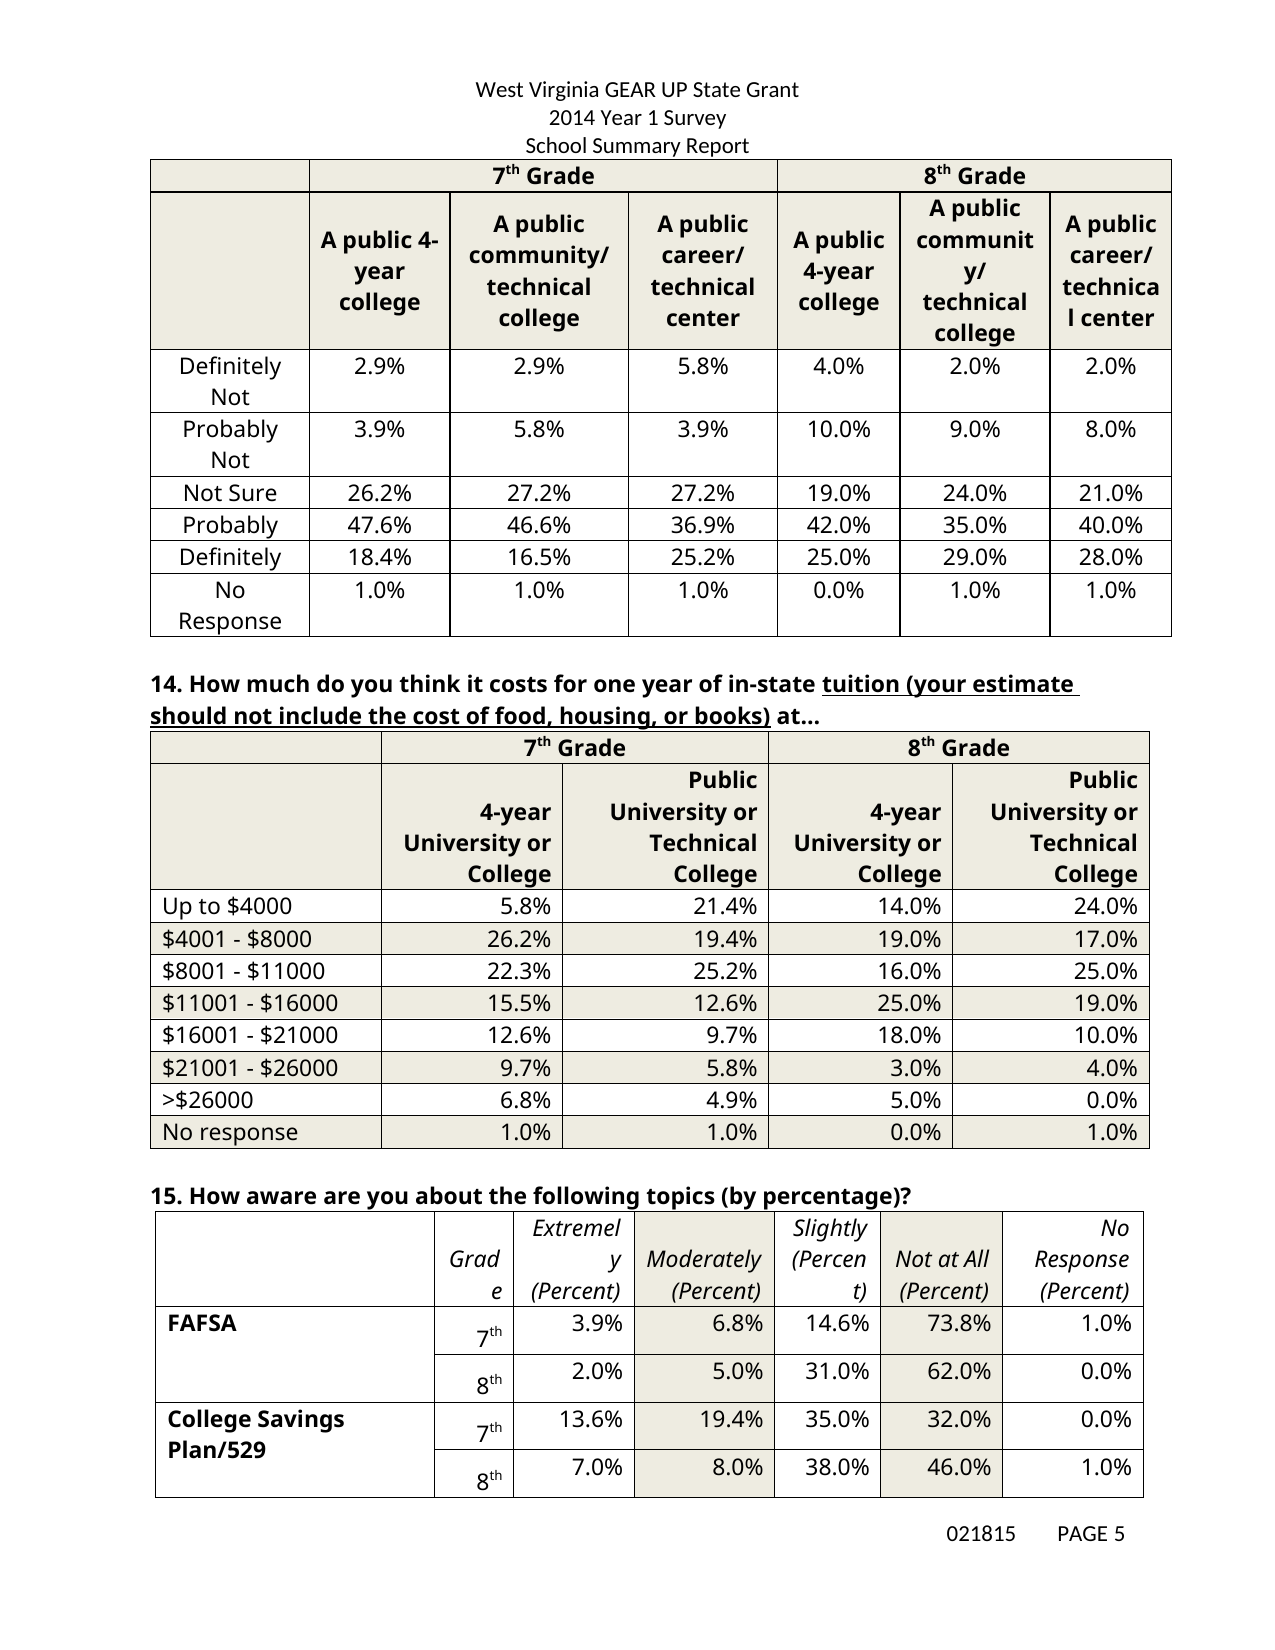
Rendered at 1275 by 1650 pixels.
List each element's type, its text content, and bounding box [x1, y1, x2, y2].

table_cell 10.0% [953, 1020, 1149, 1051]
table_cell 18.0% [769, 1020, 952, 1051]
table_cell >$26000 [151, 1084, 381, 1115]
table_header Slightly (Percent) [775, 1212, 880, 1306]
text 15. How aware are you about the following topics (by percentage)? [150, 1180, 1125, 1211]
table_header 7th Grade [310, 160, 777, 191]
table_cell $16001 - $21000 [151, 1020, 381, 1051]
table_cell 12.6% [563, 987, 768, 1018]
table_cell 5.8% [563, 1052, 768, 1083]
table_cell 8th [435, 1450, 513, 1497]
table_header Not at All (Percent) [881, 1212, 1002, 1306]
table_cell 0.0% [769, 1116, 952, 1148]
table_header 7th Grade [382, 732, 768, 763]
table_cell $4001 - $8000 [151, 923, 381, 954]
table_cell Definitely Not [151, 350, 309, 412]
table_cell 3.9% [310, 413, 449, 476]
table_cell 0.0% [1003, 1403, 1143, 1449]
table_cell A public career/ technical center [1051, 193, 1171, 349]
table_cell 13.6% [514, 1403, 634, 1449]
table_cell 47.6% [310, 509, 449, 540]
table_cell No response [151, 1116, 381, 1148]
table_cell 46.0% [881, 1450, 1002, 1497]
table_cell 9.0% [901, 413, 1049, 476]
table_cell 2.9% [310, 350, 449, 412]
table_cell 1.0% [1003, 1450, 1143, 1497]
table_cell 4.9% [563, 1084, 768, 1115]
table_cell 2.0% [514, 1355, 634, 1402]
table_cell 0.0% [778, 574, 899, 636]
table_cell College Savings Plan/529 [156, 1403, 434, 1497]
table_cell 15.5% [382, 987, 562, 1018]
table_cell 7th [435, 1403, 513, 1449]
table_cell 40.0% [1051, 509, 1171, 540]
table_cell 2.0% [901, 350, 1049, 412]
table_cell 73.8% [881, 1307, 1002, 1354]
table_cell A public community/ technical college [451, 193, 628, 349]
table_header [156, 1212, 434, 1306]
table_cell 21.0% [1051, 477, 1171, 508]
table_header [151, 160, 309, 191]
table_cell 9.7% [563, 1020, 768, 1051]
table_cell 3.9% [629, 413, 777, 476]
table_cell $11001 - $16000 [151, 987, 381, 1018]
table_cell 8.0% [1051, 413, 1171, 476]
table_cell 19.0% [778, 477, 899, 508]
table_cell 5.8% [629, 350, 777, 412]
table_cell 18.4% [310, 541, 449, 573]
table_cell 4-year University or College [382, 764, 562, 889]
table_cell 14.0% [769, 890, 952, 922]
table_cell 24.0% [953, 890, 1149, 922]
table_cell 21.4% [563, 890, 768, 922]
table_cell Probably Not [151, 413, 309, 476]
table_cell 0.0% [953, 1084, 1149, 1115]
table_cell 19.0% [769, 923, 952, 954]
table_cell 7.0% [514, 1450, 634, 1497]
table_cell 62.0% [881, 1355, 1002, 1402]
table_cell 25.0% [769, 987, 952, 1018]
table_cell 1.0% [563, 1116, 768, 1148]
table_cell 1.0% [953, 1116, 1149, 1148]
table_header 8th Grade [769, 732, 1149, 763]
table_cell 14.6% [775, 1307, 880, 1354]
table_cell [151, 193, 309, 349]
table_cell 35.0% [901, 509, 1049, 540]
table_cell 6.8% [382, 1084, 562, 1115]
table_cell No Response [151, 574, 309, 636]
table_cell [151, 764, 381, 889]
table_cell 0.0% [1003, 1355, 1143, 1402]
table_cell 6.8% [635, 1307, 774, 1354]
table_cell 1.0% [1003, 1307, 1143, 1354]
table_cell Probably [151, 509, 309, 540]
table_header 8th Grade [778, 160, 1171, 191]
table_cell 10.0% [778, 413, 899, 476]
table_cell 28.0% [1051, 541, 1171, 573]
table_cell 12.6% [382, 1020, 562, 1051]
table_cell 4-year University or College [769, 764, 952, 889]
table_cell Not Sure [151, 477, 309, 508]
table_header Grade [435, 1212, 513, 1306]
table_cell $21001 - $26000 [151, 1052, 381, 1083]
table_cell 35.0% [775, 1403, 880, 1449]
table_cell 25.0% [953, 955, 1149, 986]
table_cell Up to $4000 [151, 890, 381, 922]
table_cell $8001 - $11000 [151, 955, 381, 986]
text 14. How much do you think it costs for one year of in-state tuition (your estimate should not include the cost of food, housing, or books) at… [150, 668, 1125, 731]
table_cell 5.0% [635, 1355, 774, 1402]
table_cell 3.9% [514, 1307, 634, 1354]
table_cell 31.0% [775, 1355, 880, 1402]
table_cell 9.7% [382, 1052, 562, 1083]
table_cell 1.0% [382, 1116, 562, 1148]
table_cell 26.2% [382, 923, 562, 954]
table_cell A public community/ technical college [901, 193, 1049, 349]
table_cell 27.2% [629, 477, 777, 508]
table_header No Response (Percent) [1003, 1212, 1143, 1306]
table_header [151, 732, 381, 763]
table_cell 29.0% [901, 541, 1049, 573]
table_cell 46.6% [451, 509, 628, 540]
table_cell 1.0% [310, 574, 449, 636]
table_cell 36.9% [629, 509, 777, 540]
table_cell 5.0% [769, 1084, 952, 1115]
table_cell A public 4-year college [310, 193, 449, 349]
table_cell 8.0% [635, 1450, 774, 1497]
table_cell 19.0% [953, 987, 1149, 1018]
table_cell 2.9% [451, 350, 628, 412]
table_cell FAFSA [156, 1307, 434, 1402]
table_cell 26.2% [310, 477, 449, 508]
table_cell 32.0% [881, 1403, 1002, 1449]
table_cell 3.0% [769, 1052, 952, 1083]
table_cell 22.3% [382, 955, 562, 986]
table_cell Definitely [151, 541, 309, 573]
table_cell 1.0% [1051, 574, 1171, 636]
table_cell 1.0% [629, 574, 777, 636]
table_cell 17.0% [953, 923, 1149, 954]
table_cell 25.0% [778, 541, 899, 573]
table_cell A public 4-year college [778, 193, 899, 349]
table_cell 19.4% [635, 1403, 774, 1449]
table_header Extremely (Percent) [514, 1212, 634, 1306]
table_cell 25.2% [629, 541, 777, 573]
table_cell 27.2% [451, 477, 628, 508]
table_cell Public University or Technical College [563, 764, 768, 889]
table_cell 4.0% [778, 350, 899, 412]
table_header Moderately (Percent) [635, 1212, 774, 1306]
table_cell 42.0% [778, 509, 899, 540]
table_cell 16.5% [451, 541, 628, 573]
table_cell 38.0% [775, 1450, 880, 1497]
table_cell 19.4% [563, 923, 768, 954]
table_cell 25.2% [563, 955, 768, 986]
table_cell 24.0% [901, 477, 1049, 508]
table_cell 4.0% [953, 1052, 1149, 1083]
table_cell 5.8% [382, 890, 562, 922]
table_cell 16.0% [769, 955, 952, 986]
table_cell 5.8% [451, 413, 628, 476]
table_cell 8th [435, 1355, 513, 1402]
table_cell 1.0% [901, 574, 1049, 636]
table_cell 2.0% [1051, 350, 1171, 412]
table_cell 1.0% [451, 574, 628, 636]
table_cell Public University or Technical College [953, 764, 1149, 889]
table_cell 7th [435, 1307, 513, 1354]
table_cell A public career/ technical center [629, 193, 777, 349]
